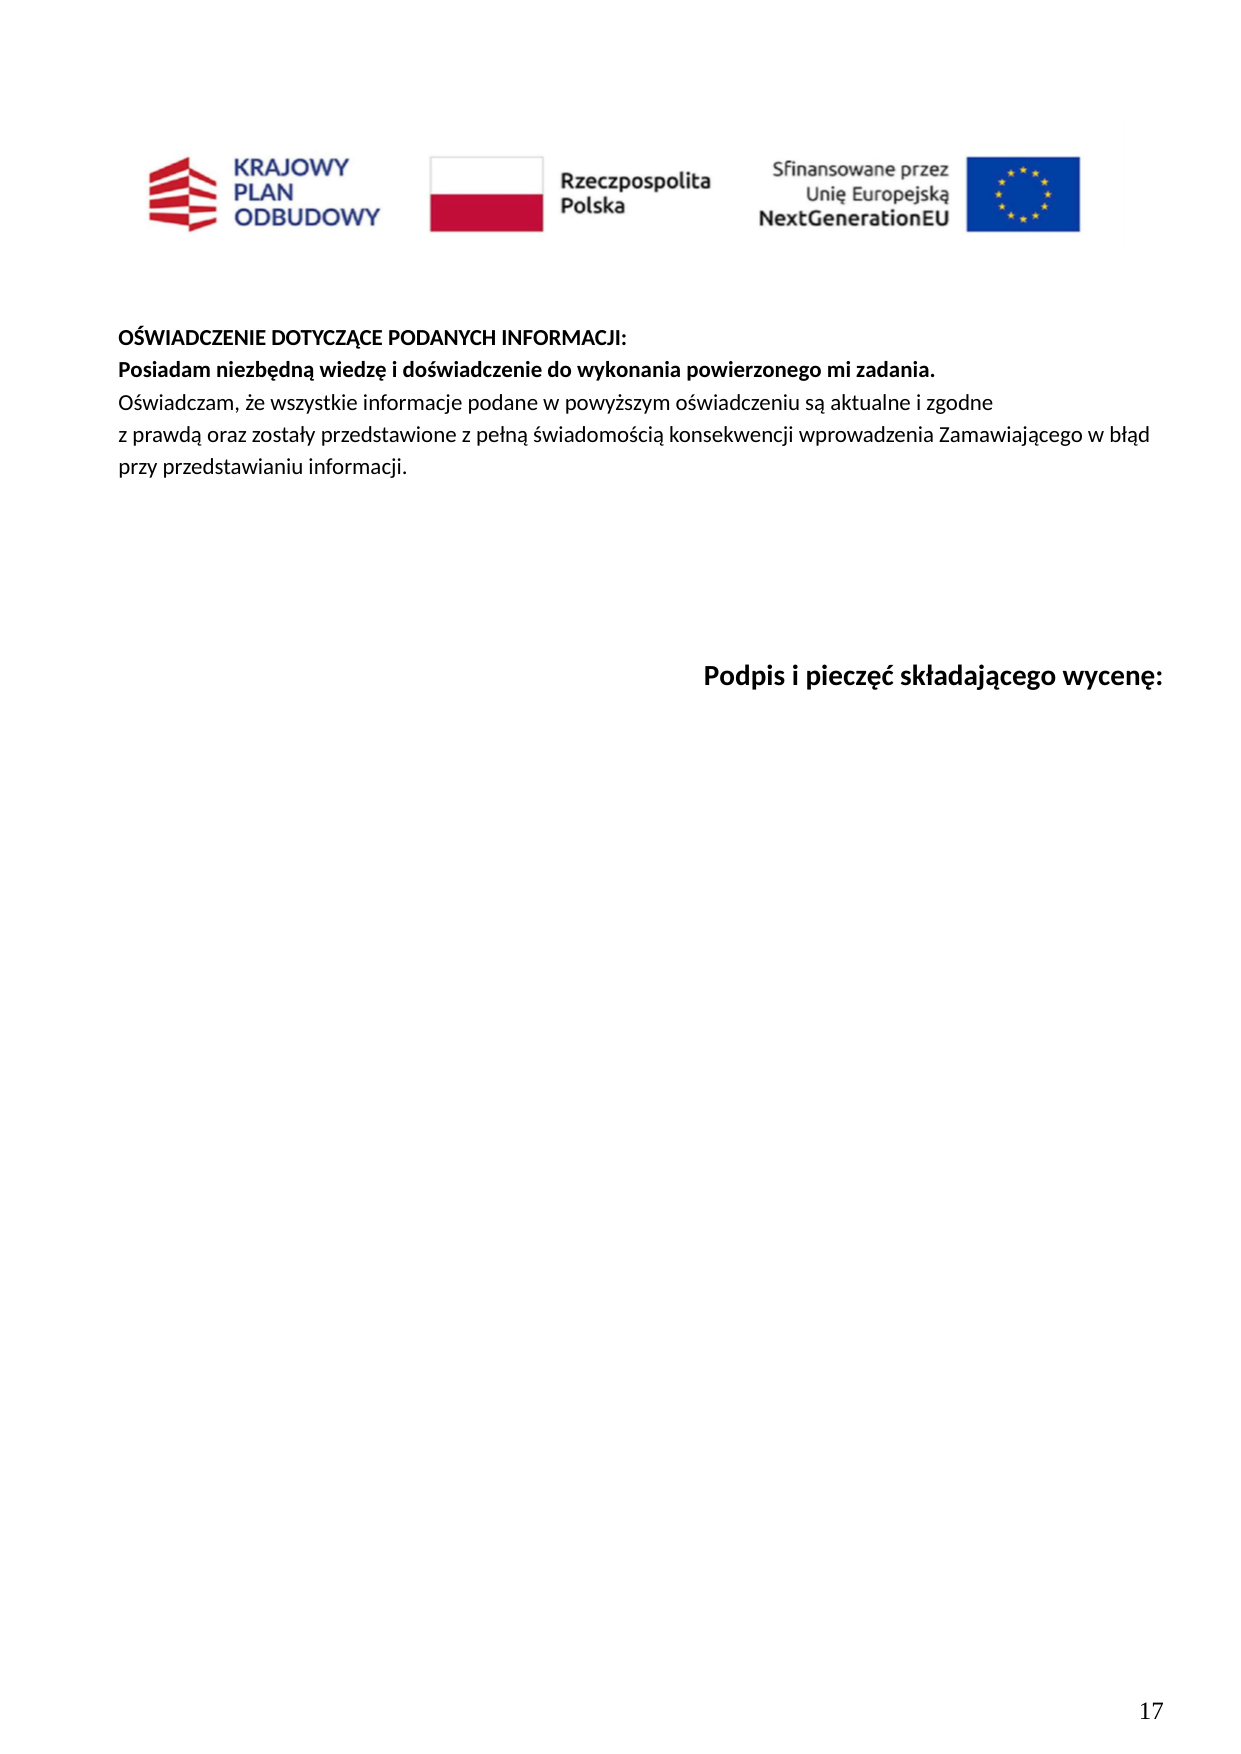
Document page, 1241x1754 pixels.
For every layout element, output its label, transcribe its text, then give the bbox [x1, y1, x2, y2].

text Podpis i pieczęć składającego wycenę: [118, 657, 1163, 693]
text OŚWIADCZENIE DOTYCZĄCE PODANYCH INFORMACJI: Posiadam niezbędną wiedzę i doświadczenie do wykonania powierzonego mi zadania. Oświadczam, że wszystkie informacje podane w powyższym oświadczeniu są aktualne i zgodne z prawdą oraz zostały przedstawione z pełną świadomością konsekwencji wprowadzenia Zamawiającego w błąd przy przedstawianiu informacji. [118, 323, 1163, 480]
